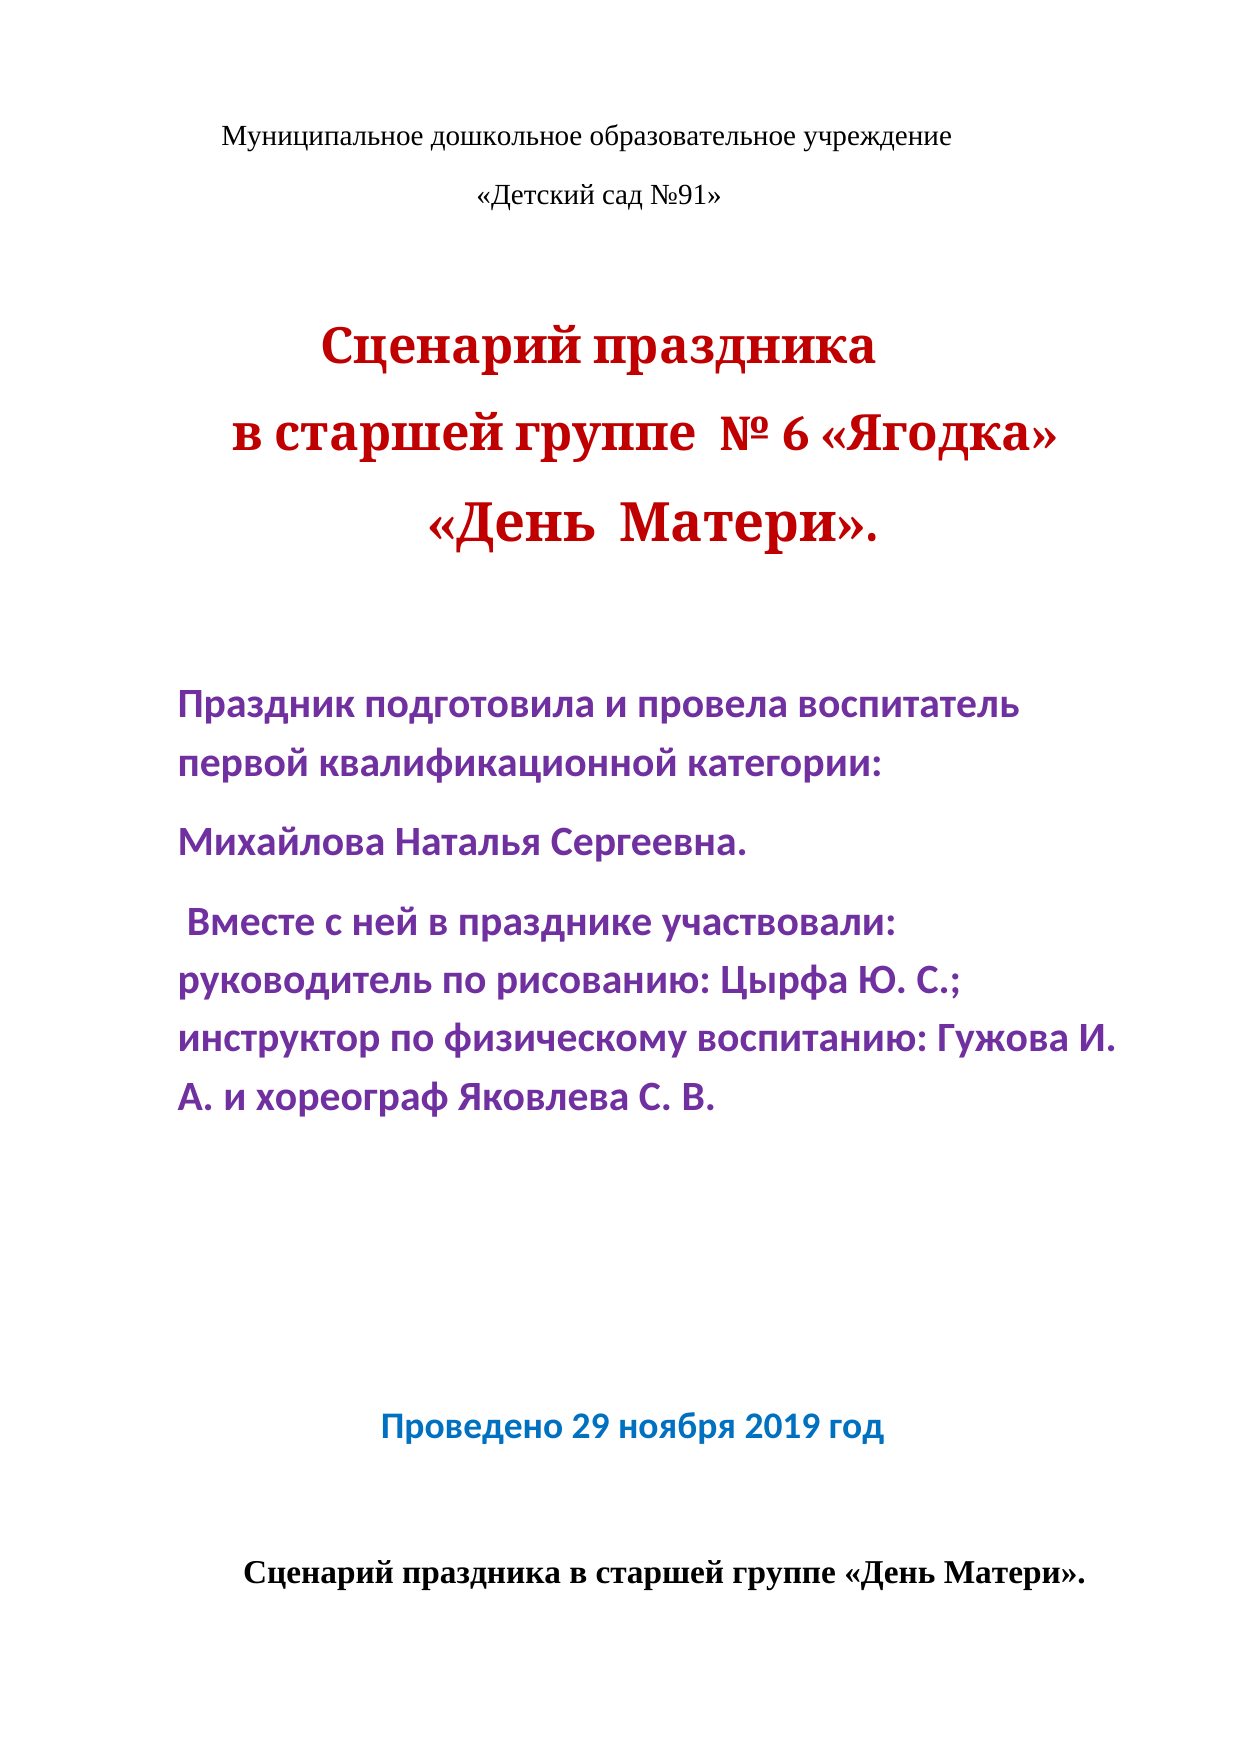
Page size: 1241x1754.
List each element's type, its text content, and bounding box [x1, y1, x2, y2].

text Вместе с ней в празднике участвовали: руководитель по рисованию: Цырфа Ю. С.; инструктор по физическому воспитанию: Гужова И. А. и хореограф Яковлева С. В. [177, 894, 1152, 1121]
text Муниципальное дошкольное образовательное учреждение [177, 118, 1152, 152]
text Праздник подготовила и провела воспитатель первой квалификационной категории: [177, 677, 1152, 787]
text Сценарий праздника в старшей группе «День Матери». [177, 1552, 1152, 1591]
text Сценарий праздника [177, 318, 1152, 376]
text в старшей группе № 6 «Ягодка» [177, 406, 1152, 463]
text «День Матери». [177, 493, 1152, 555]
text «Детский сад №91» [177, 177, 1152, 211]
text Проведено 29 ноября 2019 год [177, 1402, 1152, 1448]
text Михайлова Наталья Сергеевна. [177, 815, 1152, 866]
